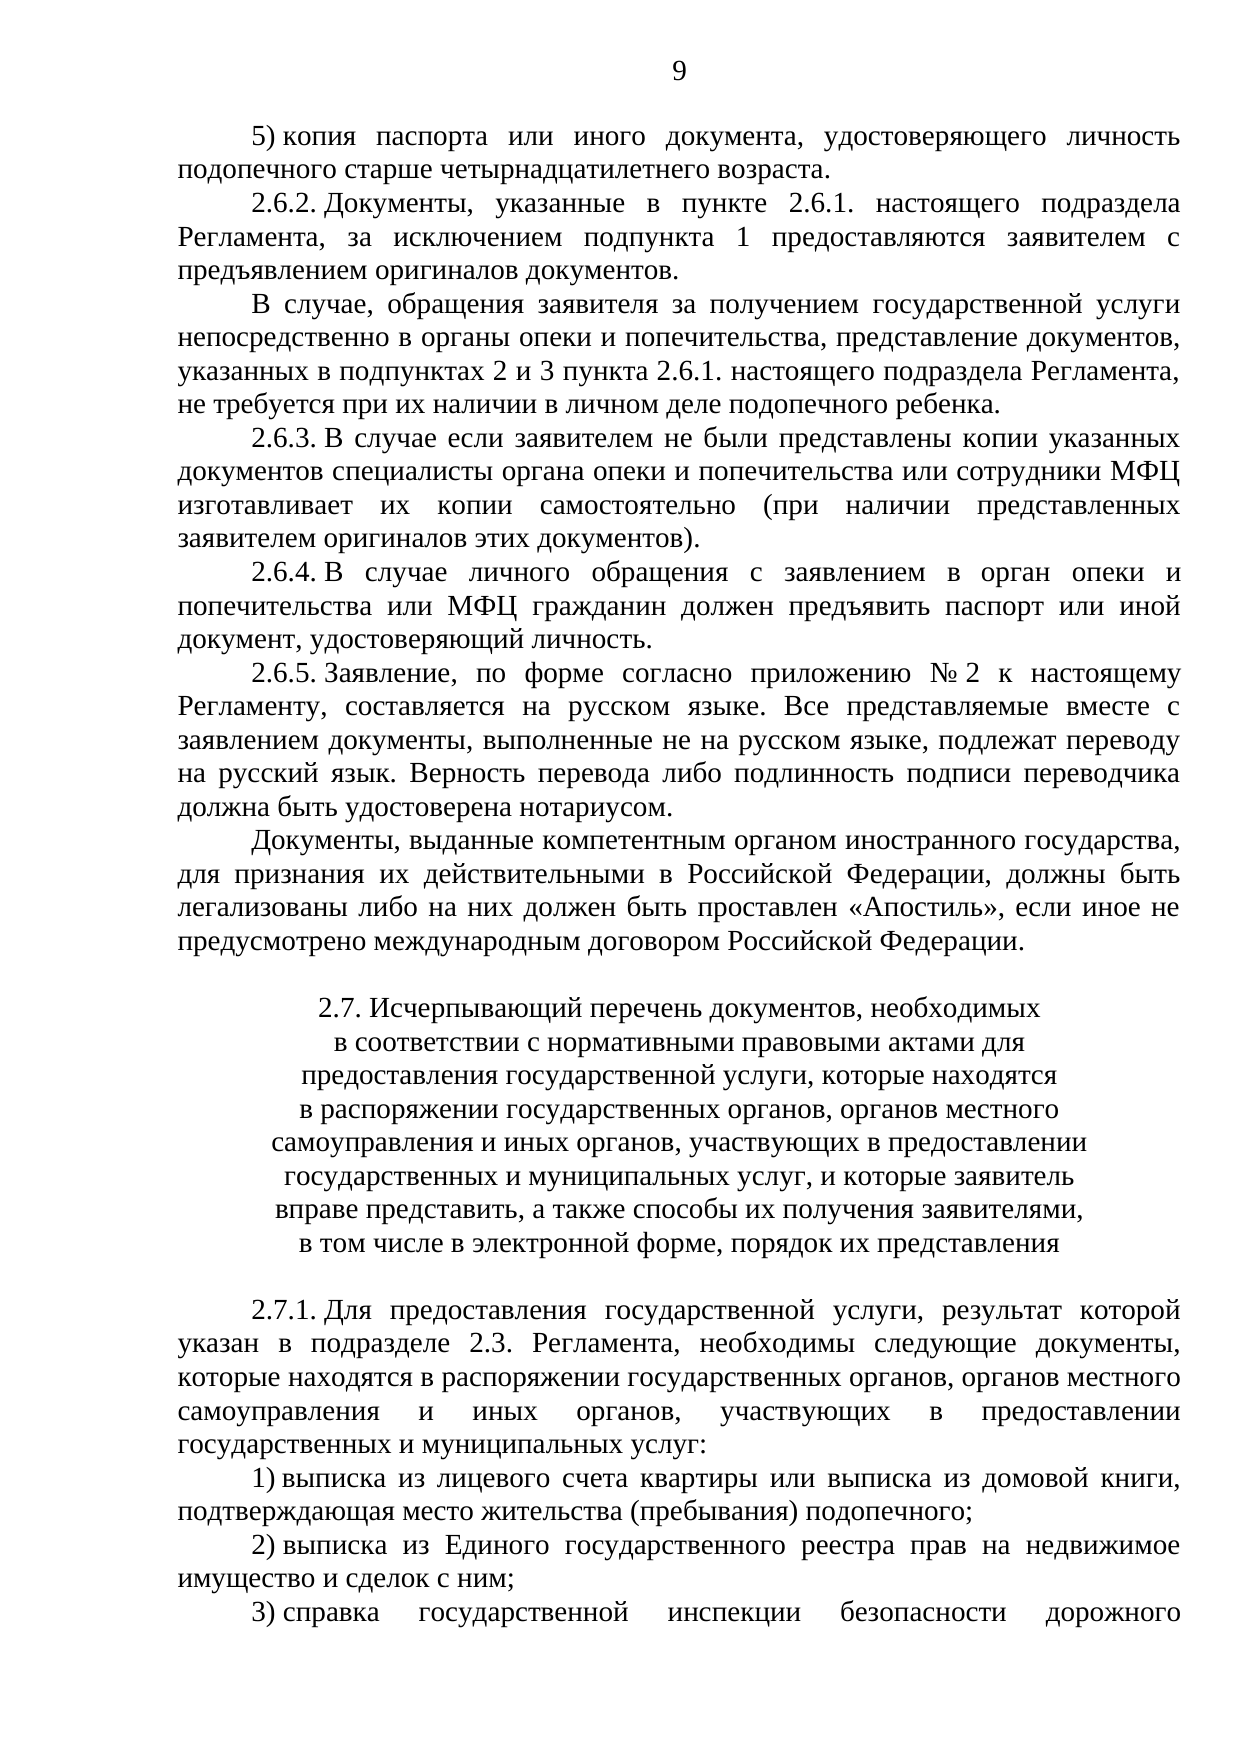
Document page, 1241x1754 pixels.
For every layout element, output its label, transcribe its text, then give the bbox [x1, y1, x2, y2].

text в том числе в электронной форме, порядок их представления [177, 1225, 1181, 1258]
text в распоряжении государственных органов, органов местного [177, 1091, 1181, 1124]
text самоуправления и иных органов, участвующих в предоставлении [177, 1124, 1181, 1158]
text вправе представить, а также способы их получения заявителями, [177, 1191, 1181, 1225]
text В случае, обращения заявителя за получением государственной услуги непосредственно в органы опеки и попечительства, представление документов, указанных в подпунктах 2 и 3 пункта 2.6.1. настоящего подраздела Регламента, не требуется при их наличии в личном деле подопечного ребенка. [177, 286, 1181, 420]
text предоставления государственной услуги, которые находятся [177, 1057, 1181, 1091]
text 2.7.1. Для предоставления государственной услуги, результат которой указан в подразделе 2.3. Регламента, необходимы следующие документы, которые находятся в распоряжении государственных органов, органов местного самоуправления и иных органов, участвующих в предоставлении государственных и муниципальных услуг: [177, 1292, 1181, 1460]
text 1) выписка из лицевого счета квартиры или выписка из домовой книги, подтверждающая место жительства (пребывания) подопечного; [177, 1460, 1181, 1527]
text 2.6.4. В случае личного обращения с заявлением в орган опеки и попечительства или МФЦ гражданин должен предъявить паспорт или иной документ, удостоверяющий личность. [177, 554, 1181, 655]
text 2.7. Исчерпывающий перечень документов, необходимых [177, 990, 1181, 1024]
text 2.6.2. Документы, указанные в пункте 2.6.1. настоящего подраздела Регламента, за исключением подпункта 1 предоставляются заявителем с предъявлением оригиналов документов. [177, 185, 1181, 286]
text 2.6.3. В случае если заявителем не были представлены копии указанных документов специалисты органа опеки и попечительства или сотрудники МФЦ изготавливает их копии самостоятельно (при наличии представленных заявителем оригиналов этих документов). [177, 420, 1181, 554]
text в соответствии с нормативными правовыми актами для [177, 1024, 1181, 1057]
text 2) выписка из Единого государственного реестра прав на недвижимое имущество и сделок с ним; [177, 1527, 1181, 1594]
text 2.6.5. Заявление, по форме согласно приложению № 2 к настоящему Регламенту, составляется на русском языке. Все представляемые вместе с заявлением документы, выполненные не на русском языке, подлежат переводу на русский язык. Верность перевода либо подлинность подписи переводчика должна быть удостоверена нотариусом. [177, 655, 1181, 822]
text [177, 1594, 1181, 1627]
text государственных и муниципальных услуг, и которые заявитель [177, 1158, 1181, 1191]
text Документы, выданные компетентным органом иностранного государства, для признания их действительными в Российской Федерации, должны быть легализованы либо на них должен быть проставлен «Апостиль», если иное не предусмотрено международным договором Российской Федерации. [177, 822, 1181, 957]
text 5) копия паспорта или иного документа, удостоверяющего личность подопечного старше четырнадцатилетнего возраста. [177, 118, 1181, 185]
